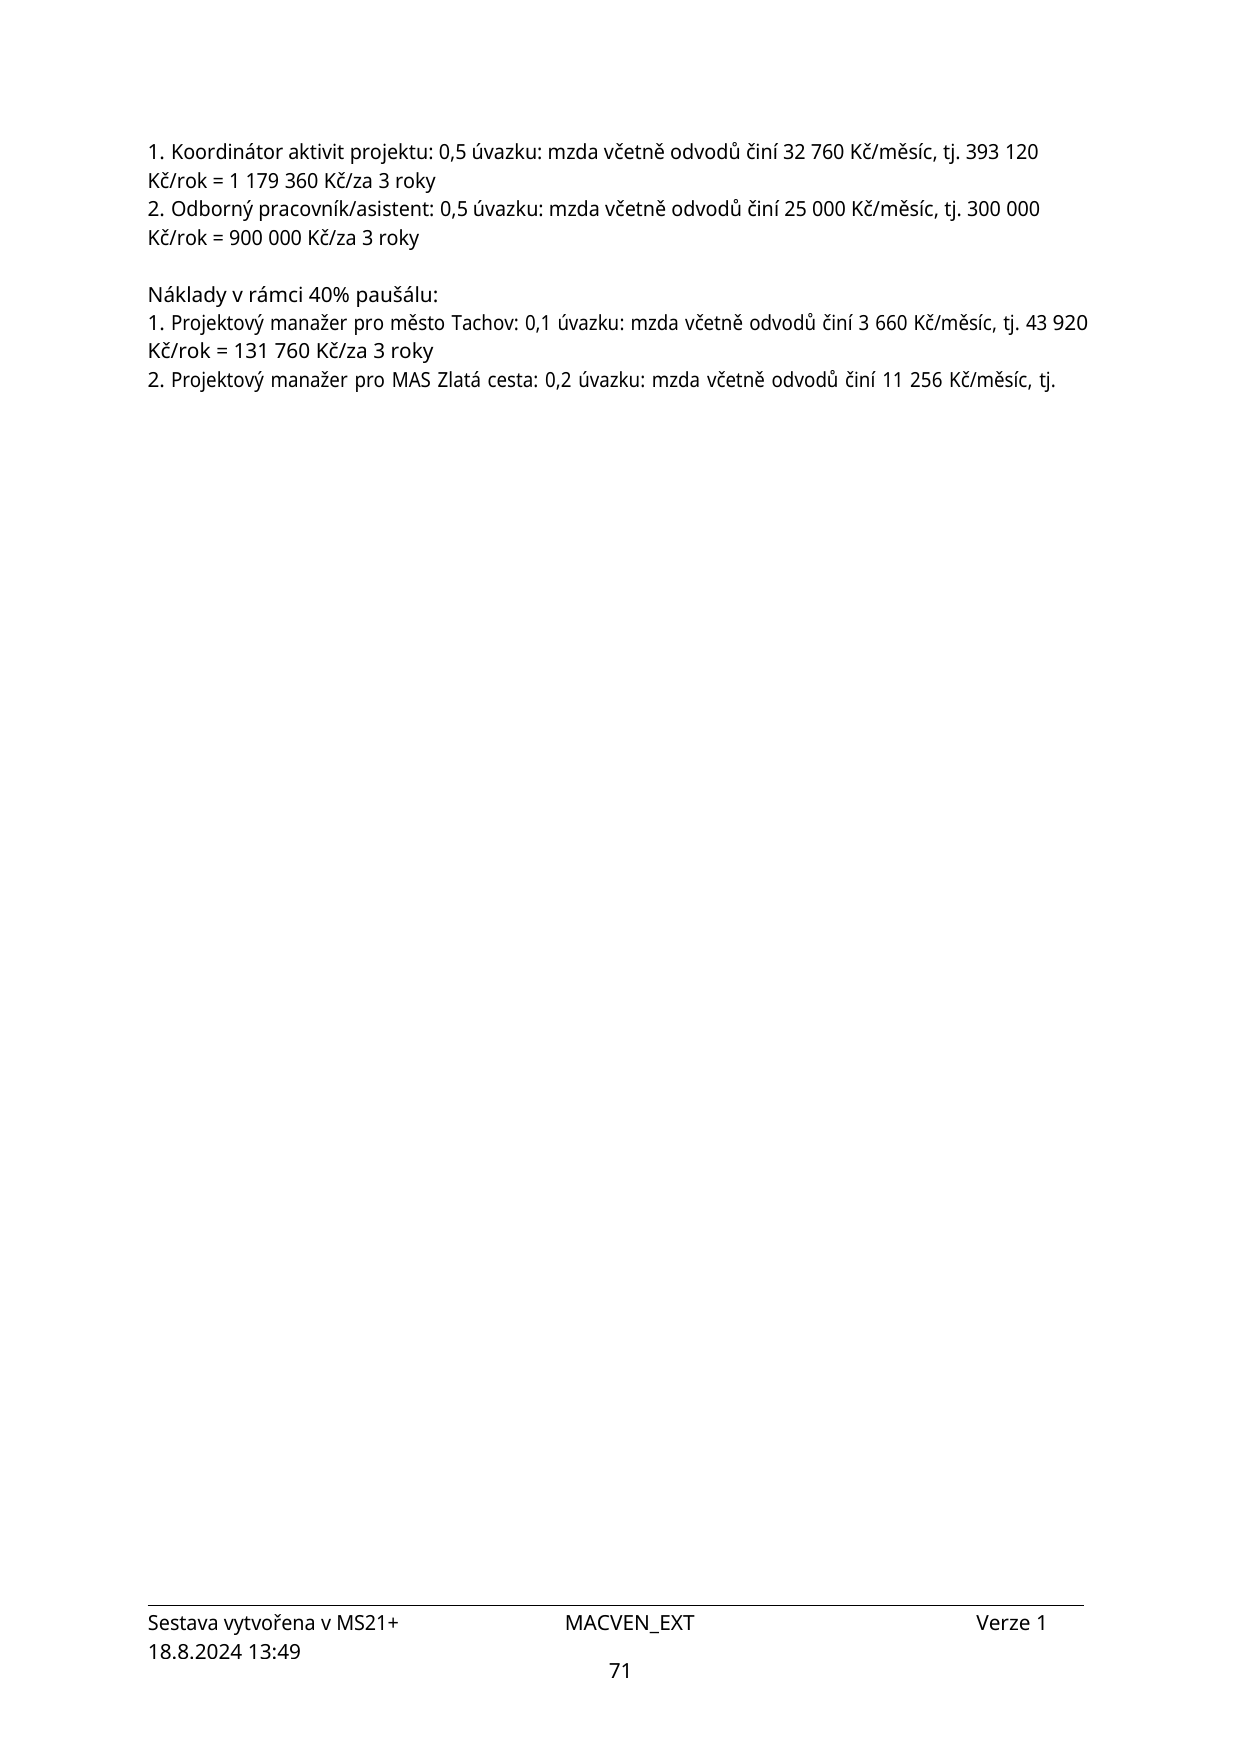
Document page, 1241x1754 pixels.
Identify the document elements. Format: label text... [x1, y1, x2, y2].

list Odborný pracovník/asistent: 0,5 úvazku: mzda včetně odvodů činí 25 000 Kč/měsíc, tj. 300 000 [147, 194, 1167, 223]
text Kč/rok = 900 000 Kč/za 3 roky [147, 223, 1167, 251]
list Projektový manažer pro město Tachov: 0,1 úvazku: mzda včetně odvodů činí 3 660 Kč/měsíc, tj. 43 920 Kč/rok = 131 760 Kč/za 3 roky [147, 308, 1088, 365]
list Koordinátor aktivit projektu: 0,5 úvazku: mzda včetně odvodů činí 32 760 Kč/měsíc, tj. 393 120 [147, 137, 1167, 166]
text Náklady v rámci 40% paušálu: [147, 280, 1167, 308]
list Projektový manažer pro MAS Zlatá cesta: 0,2 úvazku: mzda včetně odvodů činí 11 256 Kč/měsíc, tj. [147, 365, 1167, 393]
text Kč/rok = 1 179 360 Kč/za 3 roky [147, 166, 1167, 194]
